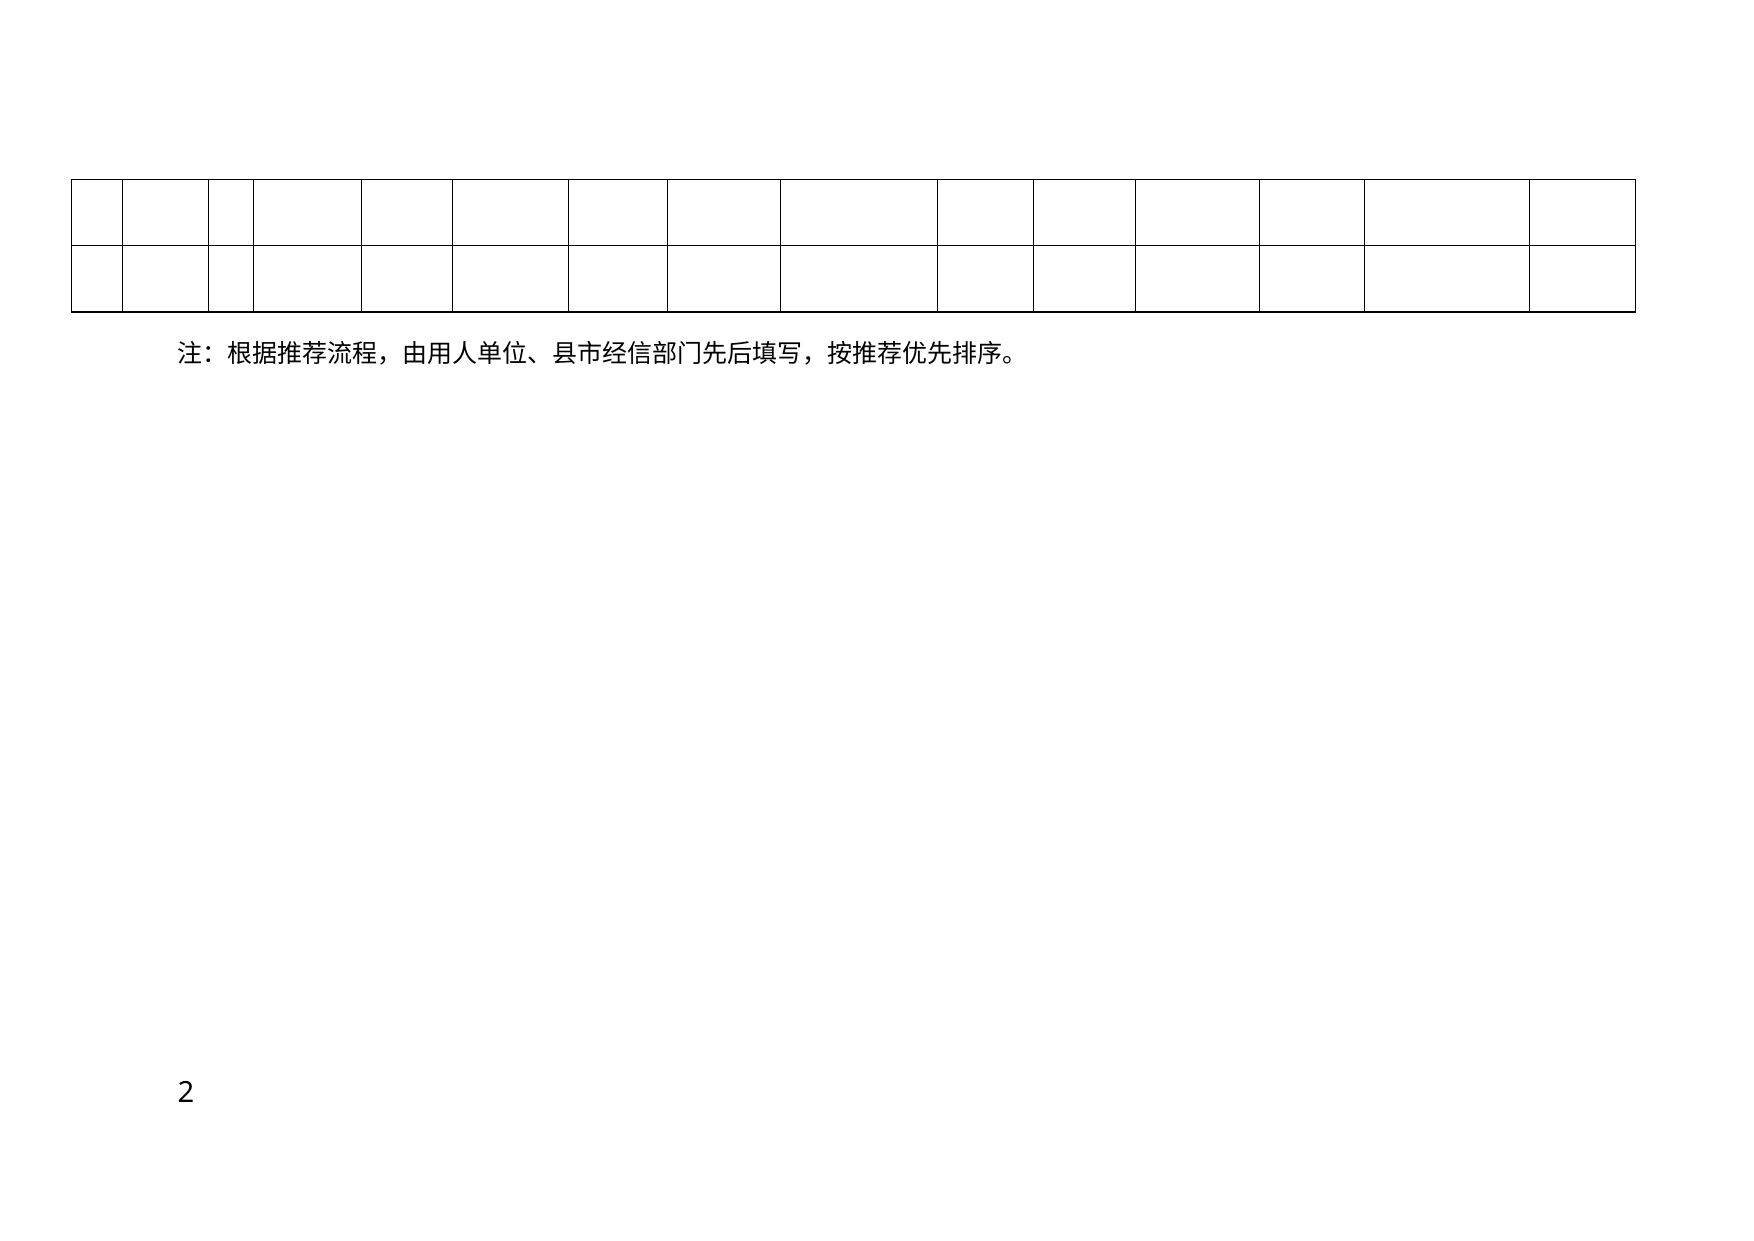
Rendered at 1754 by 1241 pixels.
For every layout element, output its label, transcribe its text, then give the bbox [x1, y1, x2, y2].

table_cell [72, 180, 122, 245]
table_cell [1260, 180, 1364, 245]
table_cell [938, 180, 1033, 245]
table_cell [668, 246, 780, 311]
table_cell [362, 246, 452, 311]
table_cell [1530, 180, 1635, 245]
table_cell [453, 246, 568, 311]
table_cell [1136, 180, 1259, 245]
table_cell [254, 246, 361, 311]
table_cell [1365, 180, 1529, 245]
table_cell [668, 180, 780, 245]
table_cell [209, 180, 253, 245]
table_cell [1136, 246, 1259, 311]
text 注：根据推荐流程，由用人单位、县市经信部门先后填写，按推荐优先排序。 [177, 313, 1529, 375]
table_cell [1034, 180, 1135, 245]
table_cell [453, 180, 568, 245]
table_cell [209, 246, 253, 311]
table_cell [123, 180, 208, 245]
table_cell [123, 246, 208, 311]
table_cell [569, 180, 667, 245]
table_cell [254, 180, 361, 245]
table_cell [1034, 246, 1135, 311]
table_cell [781, 180, 937, 245]
table_cell [1260, 246, 1364, 311]
table_cell [938, 246, 1033, 311]
table_cell [362, 180, 452, 245]
table_cell [72, 246, 122, 311]
table_cell [1530, 246, 1635, 311]
table_cell [781, 246, 937, 311]
table_cell [569, 246, 667, 311]
table_cell [1365, 246, 1529, 311]
